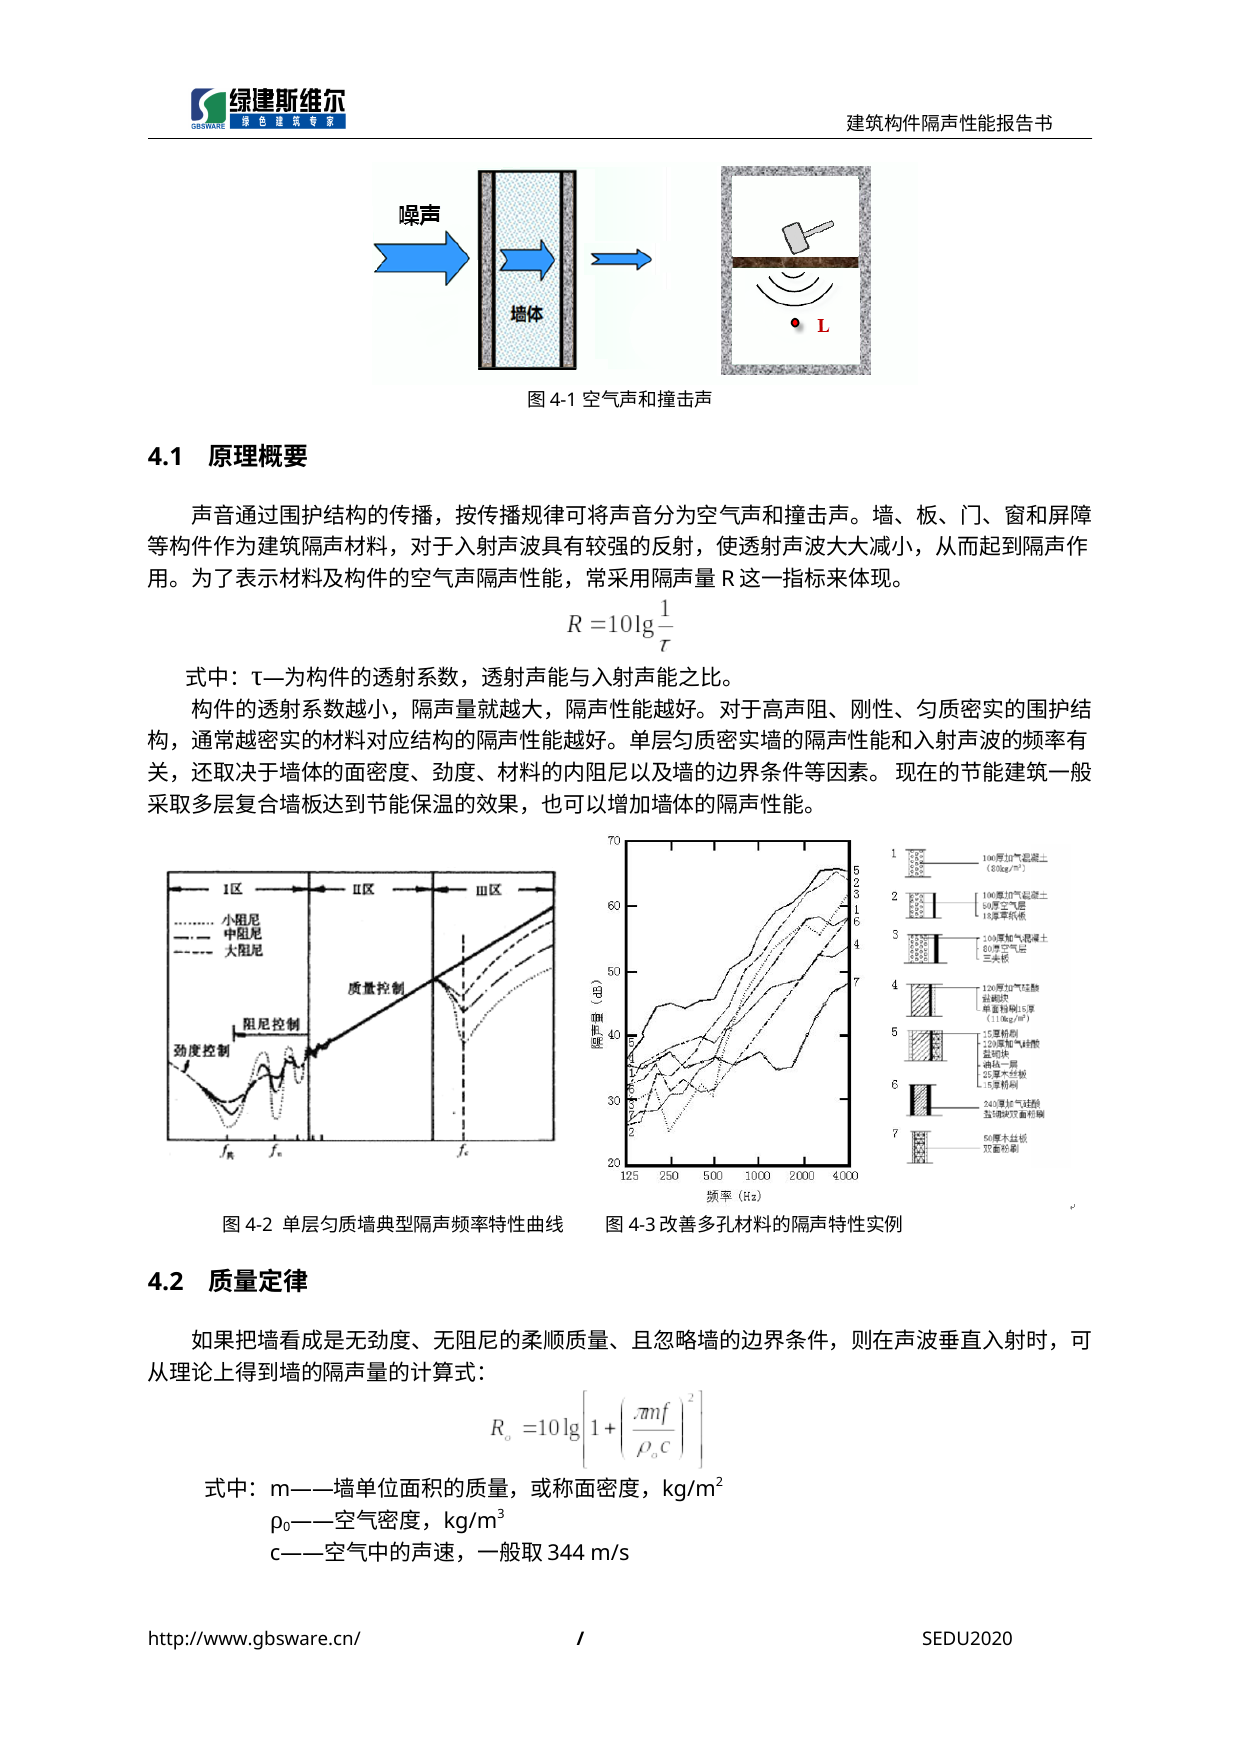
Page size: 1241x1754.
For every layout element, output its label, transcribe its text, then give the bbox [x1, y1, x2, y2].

text 声音通过围护结构的传播，按传播规律可将声音分为空气声和撞击声。墙、板、门、窗和屏障等构件作为建筑隔声材料，对于入射声波具有较强的反射，使透射声波大大减小，从而起到隔声作用。为了表示材料及构件的空气声隔声性能，常采用隔声量R这一指标来体现。 [148, 498, 1092, 593]
picture [372, 162, 919, 385]
text 式中：m——墙单位面积的质量，或称面密度，kg/m2 [204, 1471, 1092, 1503]
picture [187, 88, 347, 130]
subtitle 质量定律 [148, 1262, 1092, 1298]
text 如果把墙看成是无劲度、无阻尼的柔顺质量、且忽略墙的边界条件，则在声波垂直入射时，可从理论上得到墙的隔声量的计算式： [148, 1323, 1092, 1386]
text 构件的透射系数越小，隔声量就越大，隔声性能越好。对于高声阻、刚性、匀质密实的围护结构，通常越密实的材料对应结构的隔声性能越好。单层匀质密实墙的隔声性能和入射声波的频率有关，还取决于墙体的面密度、劲度、材料的内阻尼以及墙的边界条件等因素。现在的节能建筑一般采取多层复合墙板达到节能保温的效果，也可以增加墙体的隔声性能。 [148, 692, 1092, 818]
text c——空气中的声速，一般取344 m/s [204, 1535, 1092, 1566]
text 图4-2 单层匀质墙典型隔声频率特性曲线 图4-3改善多孔材料的隔声特性实例 [148, 1210, 1092, 1237]
picture [147, 818, 1093, 1210]
text 式中：τ—为构件的透射系数，透射声能与入射声能之比。 [185, 658, 1092, 692]
text ρ0——空气密度，kg/m3 [204, 1503, 1092, 1535]
subtitle 原理概要 [148, 436, 1092, 473]
text 图4-1 空气声和撞击声 [148, 384, 1092, 411]
